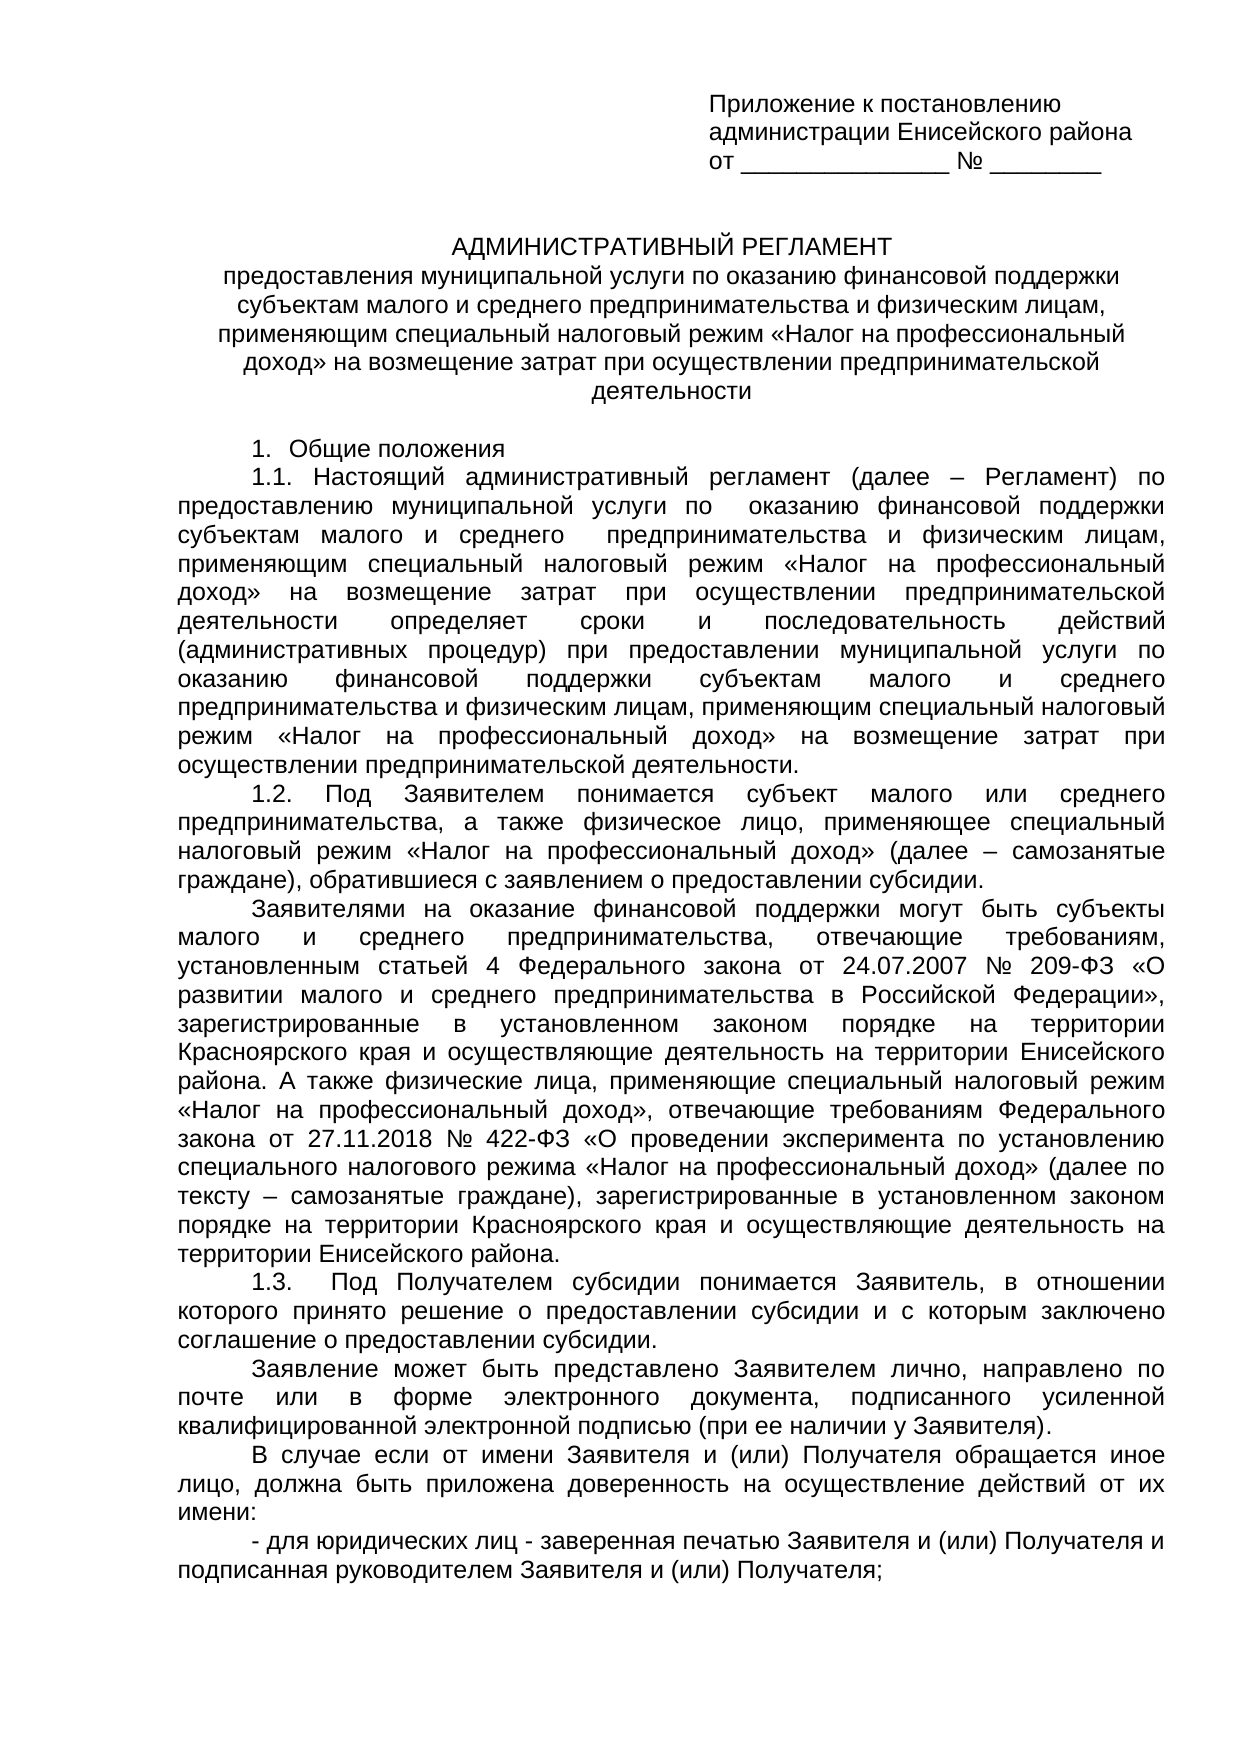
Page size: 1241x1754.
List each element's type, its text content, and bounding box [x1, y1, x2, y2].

text Приложение к постановлению [709, 89, 1166, 117]
text Заявителями на оказание финансовой поддержки могут быть субъекты малого и среднего предпринимательства, отвечающие требованиям, установленным статьей 4 Федерального закона от 24.07.2007 № 209-ФЗ «О развитии малого и среднего предпринимательства в Российской Федерации», зарегистрированные в установленном законом порядке на территории Красноярского края и осуществляющие деятельность на территории Енисейского района. А также физические лица, применяющие специальный налоговый режим «Налог на профессиональный доход», отвечающие требованиям Федерального закона от 27.11.2018 № 422-ФЗ «О проведении эксперимента по установлению специального налогового режима «Налог на профессиональный доход» (далее по тексту – самозанятые граждане), зарегистрированные в установленном законом порядке на территории Красноярского края и осуществляющие деятельность на территории Енисейского района. [177, 894, 1166, 1267]
text - для юридических лиц - заверенная печатью Заявителя и (или) Получателя и подписанная руководителем Заявителя и (или) Получателя; [177, 1526, 1166, 1584]
text Заявление может быть представлено Заявителем лично, направлено по почте или в форме электронного документа, подписанного усиленной квалифицированной электронной подписью (при ее наличии у Заявителя). [177, 1354, 1166, 1440]
title предоставления муниципальной услуги по оказанию финансовой поддержки субъектам малого и среднего предпринимательства и физическим лицам, применяющим специальный налоговый режим «Налог на профессиональный доход» на возмещение затрат при осуществлении предпринимательской деятельности [177, 261, 1166, 405]
title 1.2. Под Заявителем понимается субъект малого или среднего предпринимательства, а также физическое лицо, применяющее специальный налоговый режим «Налог на профессиональный доход» (далее – самозанятые граждане), обратившиеся с заявлением о предоставлении субсидии. [177, 779, 1166, 894]
text В случае если от имени Заявителя и (или) Получателя обращается иное лицо, должна быть приложена доверенность на осуществление действий от их имени: [177, 1440, 1166, 1526]
title 1.3. Под Получателем субсидии понимается Заявитель, в отношении которого принято решение о предоставлении субсидии и с которым заключено соглашение о предоставлении субсидии. [177, 1267, 1166, 1354]
text от _______________ № ________ [709, 146, 1166, 175]
title 1.1. Настоящий административный регламент (далее – Регламент) по предоставлению муниципальной услуги по оказанию финансовой поддержки субъектам малого и среднего предпринимательства и физическим лицам, применяющим специальный налоговый режим «Налог на профессиональный доход» на возмещение затрат при осуществлении предпринимательской деятельности определяет сроки и последовательность действий (административных процедур) при предоставлении муниципальной услуги по оказанию финансовой поддержки субъектам малого и среднего предпринимательства и физическим лицам, применяющим специальный налоговый режим «Налог на профессиональный доход» на возмещение затрат при осуществлении предпринимательской деятельности. [177, 462, 1166, 779]
text АДМИНИСТРАТИВНЫЙ РЕГЛАМЕНТ [177, 232, 1166, 261]
text администрации Енисейского района [709, 117, 1166, 146]
list Общие положения [177, 434, 1166, 462]
